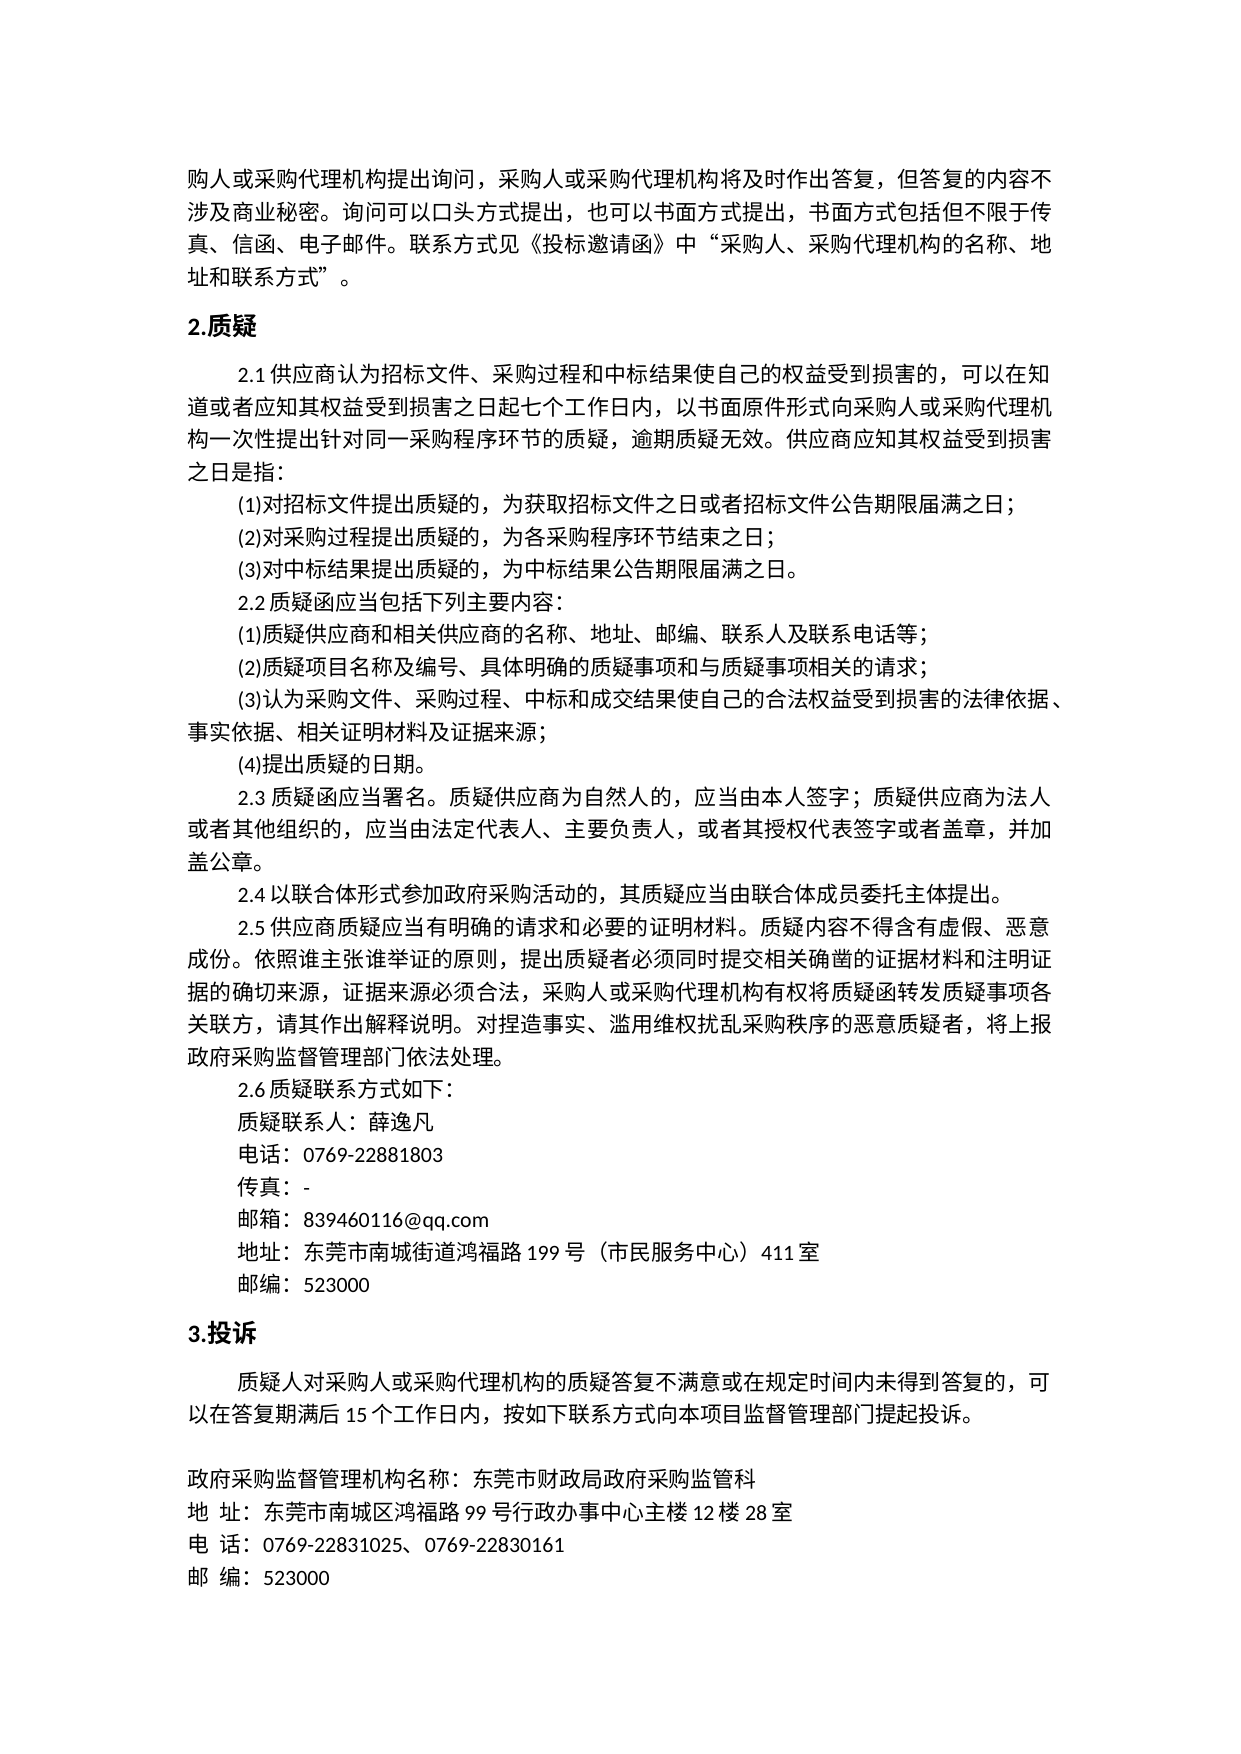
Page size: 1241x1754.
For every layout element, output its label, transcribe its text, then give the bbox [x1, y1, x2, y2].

text 2.2质疑函应当包括下列主要内容： [187, 584, 1053, 617]
text 传真：- [187, 1169, 1053, 1202]
text (4)提出质疑的日期。 [187, 747, 1053, 779]
text 邮编：523000 [187, 1267, 1053, 1299]
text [187, 162, 1053, 292]
text 政府采购监督管理机构名称：东莞市财政局政府采购监管科 [187, 1462, 1053, 1494]
text (2)质疑项目名称及编号、具体明确的质疑事项和与质疑事项相关的请求； [187, 649, 1053, 682]
text 3.投诉 [187, 1299, 1053, 1364]
text 邮箱：839460116@qq.com [187, 1202, 1053, 1234]
text 邮 编：523000 [187, 1559, 1053, 1592]
text 2.6质疑联系方式如下： [187, 1072, 1053, 1104]
text 2.3 质疑函应当署名。质疑供应商为自然人的，应当由本人签字；质疑供应商为法人或者其他组织的，应当由法定代表人、主要负责人，或者其授权代表签字或者盖章，并加盖公章。 [187, 779, 1053, 877]
text 质疑联系人：薛逸凡 [187, 1104, 1053, 1137]
text 电话：0769-22881803 [187, 1137, 1053, 1169]
text 地址：东莞市南城街道鸿福路199号（市民服务中心）411室 [187, 1234, 1053, 1267]
text 2.5供应商质疑应当有明确的请求和必要的证明材料。质疑内容不得含有虚假、恶意成份。依照谁主张谁举证的原则，提出质疑者必须同时提交相关确凿的证据材料和注明证据的确切来源，证据来源必须合法，采购人或采购代理机构有权将质疑函转发质疑事项各关联方，请其作出解释说明。对捏造事实、滥用维权扰乱采购秩序的恶意质疑者，将上报政府采购监督管理部门依法处理。 [187, 909, 1053, 1072]
text 地 址：东莞市南城区鸿福路99号行政办事中心主楼12楼28室 [187, 1494, 1053, 1527]
text (3)认为采购文件、采购过程、中标和成交结果使自己的合法权益受到损害的法律依据、事实依据、相关证明材料及证据来源； [187, 682, 1053, 747]
text 电 话：0769-22831025、0769-22830161 [187, 1527, 1053, 1559]
text (3)对中标结果提出质疑的，为中标结果公告期限届满之日。 [187, 552, 1053, 584]
text 2.1供应商认为招标文件、采购过程和中标结果使自己的权益受到损害的，可以在知道或者应知其权益受到损害之日起七个工作日内，以书面原件形式向采购人或采购代理机构一次性提出针对同一采购程序环节的质疑，逾期质疑无效。供应商应知其权益受到损害之日是指： [187, 357, 1053, 487]
text (2)对采购过程提出质疑的，为各采购程序环节结束之日； [187, 519, 1053, 552]
text 2.质疑 [187, 292, 1053, 357]
text 2.4以联合体形式参加政府采购活动的，其质疑应当由联合体成员委托主体提出。 [187, 877, 1053, 909]
text (1)对招标文件提出质疑的，为获取招标文件之日或者招标文件公告期限届满之日； [187, 487, 1053, 519]
text (1)质疑供应商和相关供应商的名称、地址、邮编、联系人及联系电话等； [187, 617, 1053, 649]
text 质疑人对采购人或采购代理机构的质疑答复不满意或在规定时间内未得到答复的，可以在答复期满后15个工作日内，按如下联系方式向本项目监督管理部门提起投诉。 [187, 1364, 1053, 1429]
